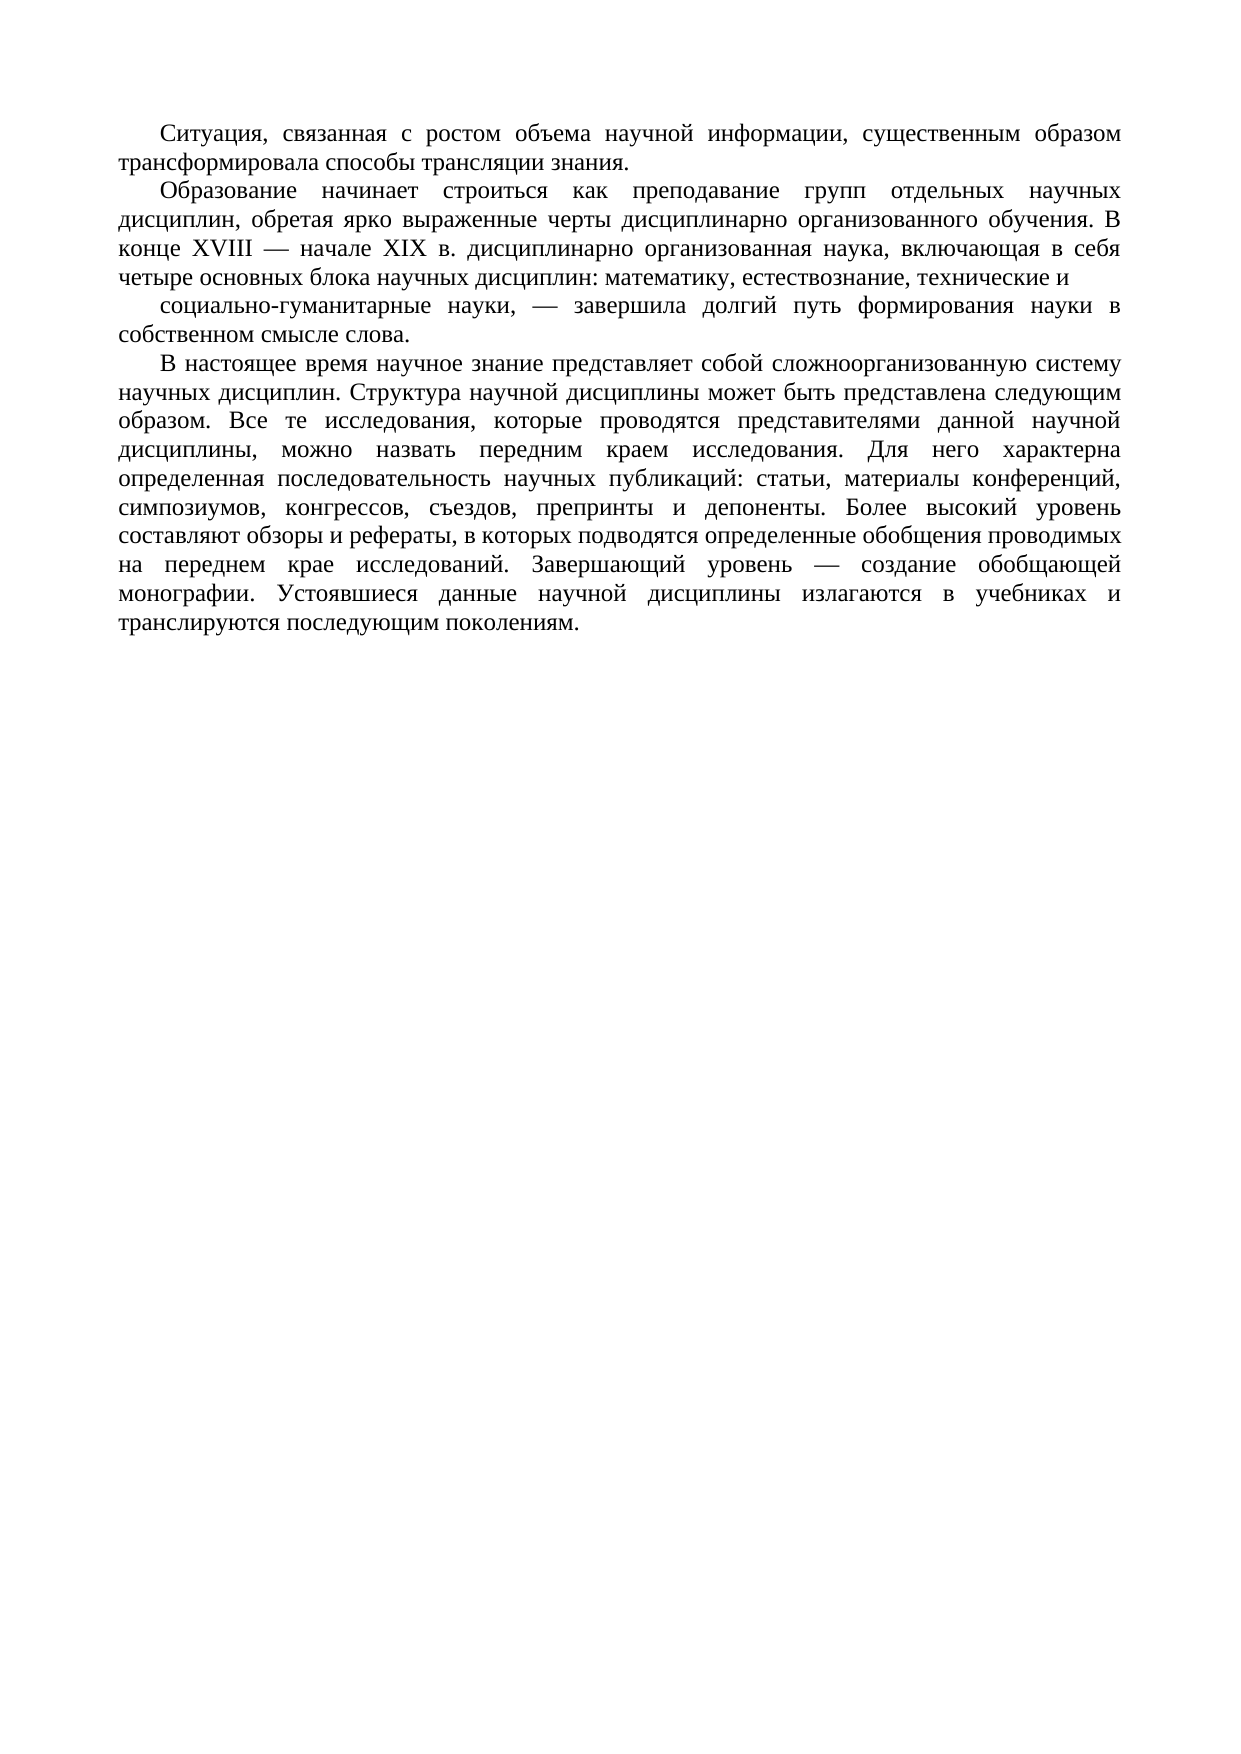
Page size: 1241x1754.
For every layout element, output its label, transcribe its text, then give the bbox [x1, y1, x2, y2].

text социально-гуманитарные науки, — завершила долгий путь формирования науки в собственном смысле слова. [118, 291, 1122, 348]
text Ситуация, связанная с ростом объема научной информации, существенным образом трансформировала способы трансляции знания. [118, 118, 1122, 176]
text Образование начинает строиться как преподавание групп отдельных научных дисциплин, обретая ярко выраженные черты дисциплинарно организованного обучения. В конце XVIII — начале XIX в. дисциплинарно организованная наука, включающая в себя четыре основных блока научных дисциплин: математику, естествознание, технические и [118, 176, 1122, 291]
text В настоящее время научное знание представляет собой сложноорганизованную систему научных дисциплин. Структура научной дисциплины может быть представлена следующим образом. Все те исследования, которые проводятся представителями данной научной дисциплины, можно назвать передним краем исследования. Для него характерна определенная последовательность научных публикаций: статьи, материалы конференций, симпозиумов, конгрессов, съездов, препринты и депоненты. Более высокий уровень составляют обзоры и рефераты, в которых подводятся определенные обобщения проводимых на переднем крае исследований. Завершающий уровень — создание обобщающей монографии. Устоявшиеся данные научной дисциплины излагаются в учебниках и транслируются последующим поколениям. [118, 348, 1122, 636]
